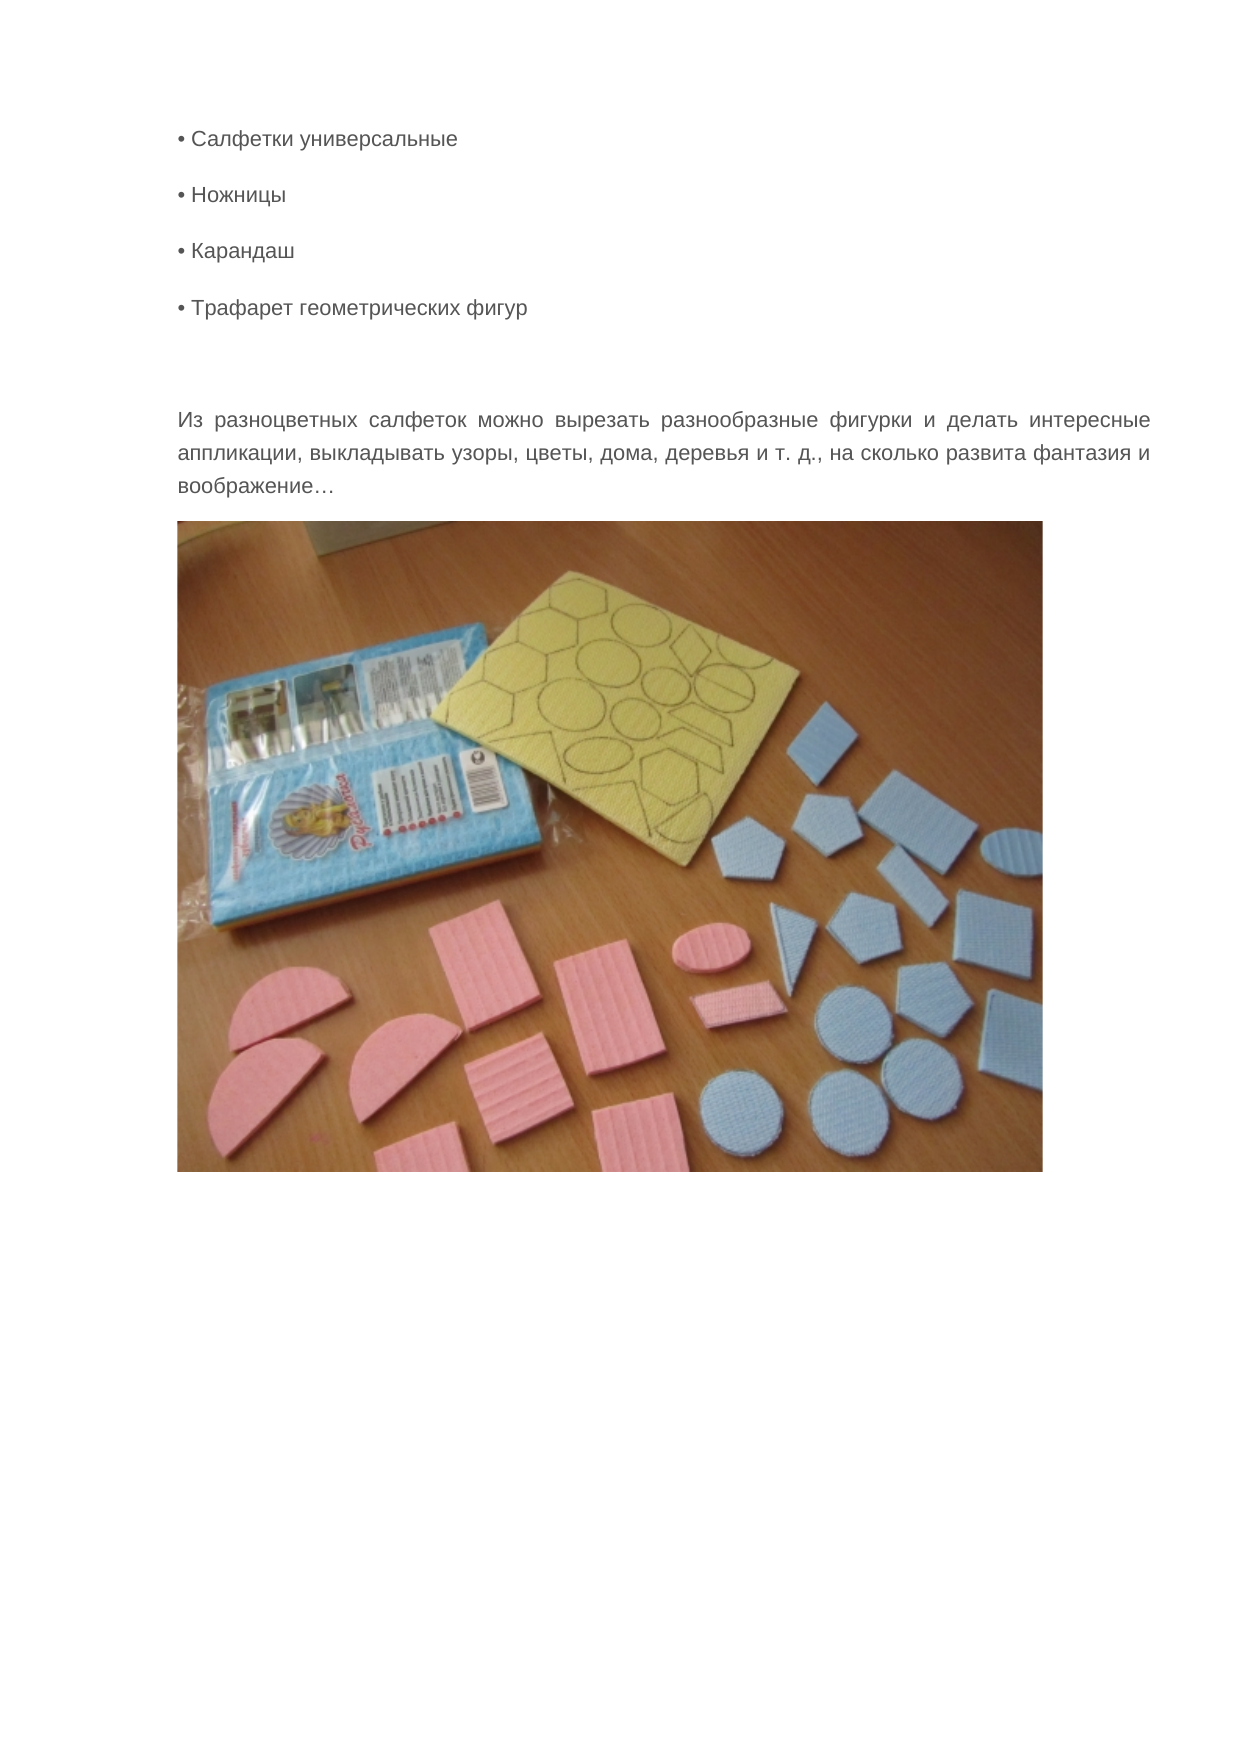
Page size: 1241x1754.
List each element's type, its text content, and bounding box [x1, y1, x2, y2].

picture [177, 521, 1043, 1172]
text • Салфетки универсальные [177, 118, 1152, 151]
text • Трафарет геометрических фигур [177, 287, 1152, 320]
text Из разноцветных салфеток можно вырезать разнообразные фигурки и делать интересные аппликации, выкладывать узоры, цветы, дома, деревья и т. д., на сколько развита фантазия и воображение… [177, 399, 1152, 498]
text • Карандаш [177, 231, 1152, 263]
text • Ножницы [177, 174, 1152, 207]
